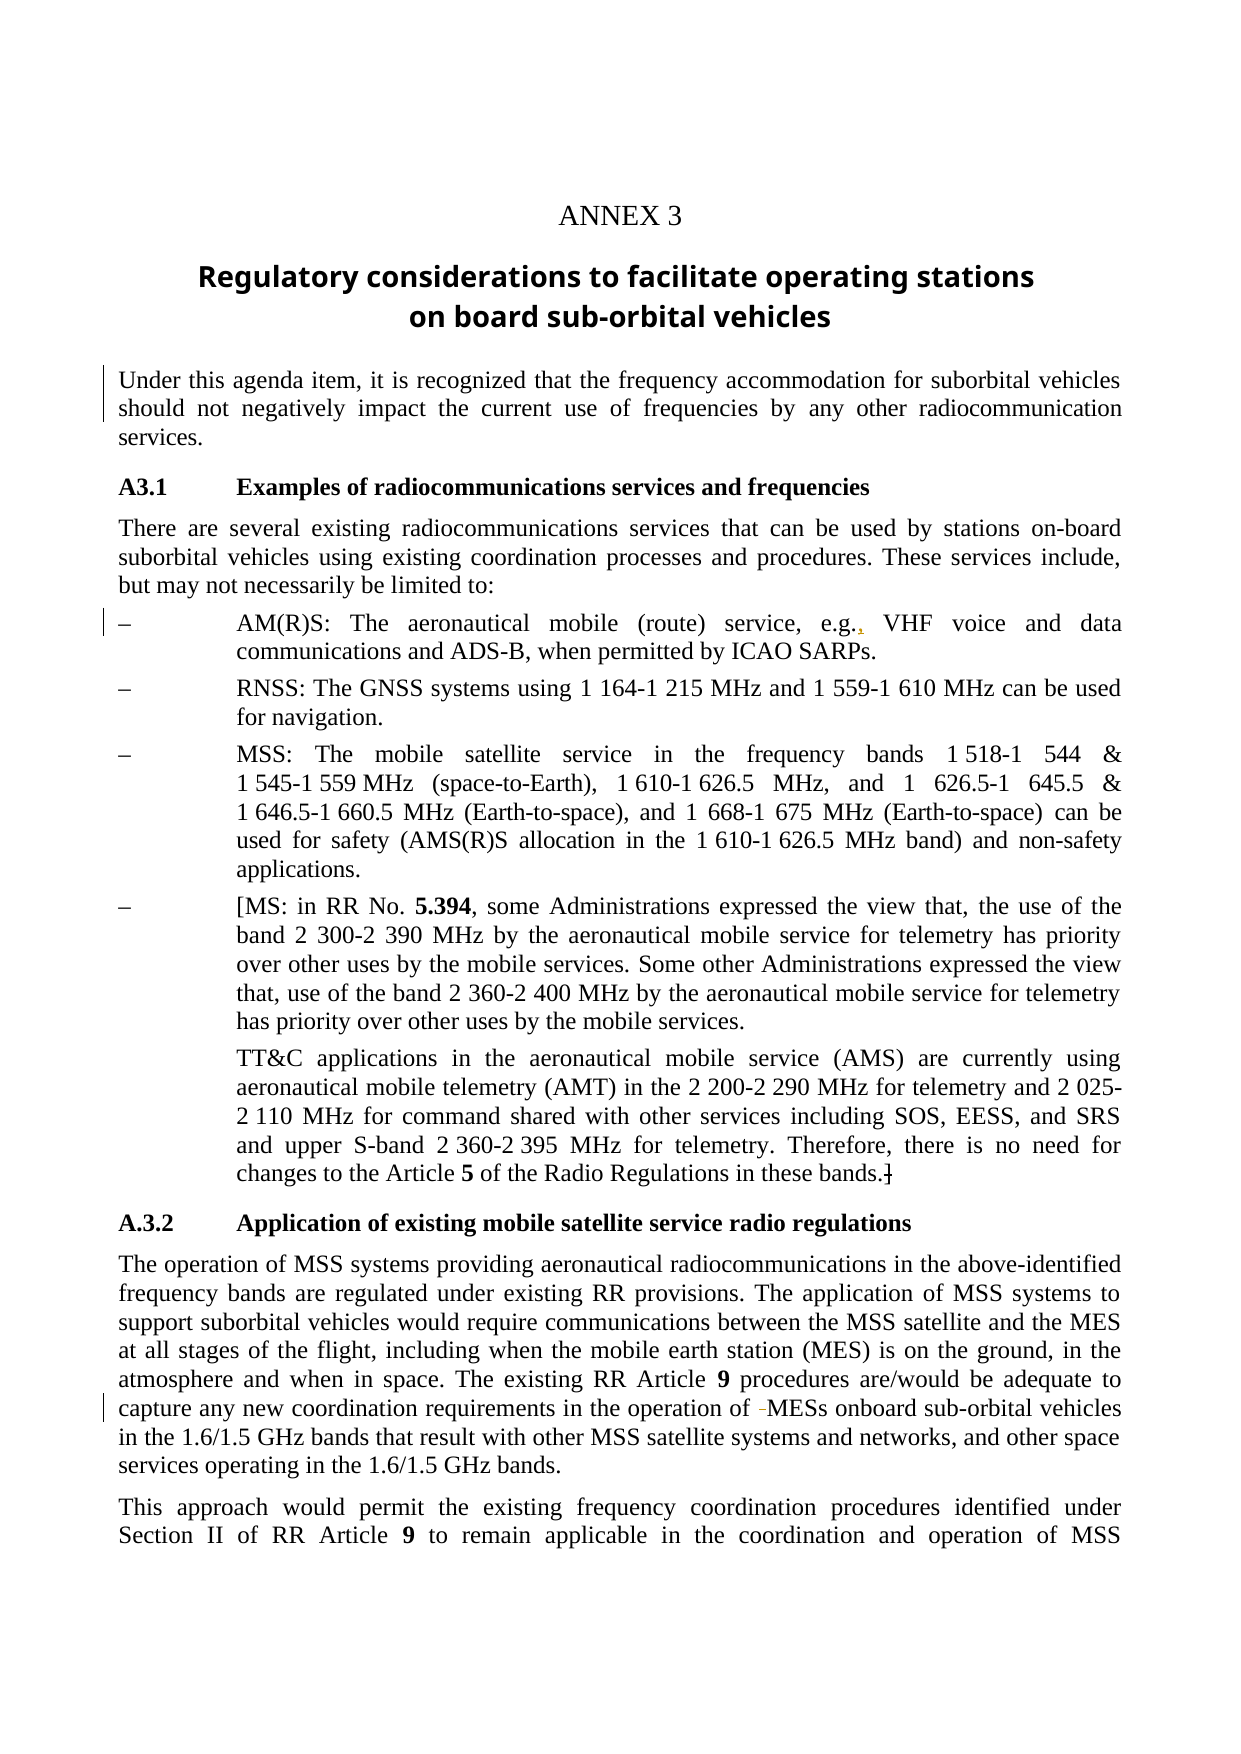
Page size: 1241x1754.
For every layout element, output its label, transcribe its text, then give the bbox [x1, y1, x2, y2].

text TT&C applications in the aeronautical mobile service (AMS) are currently using aeronautical mobile telemetry (AMT) in the 2 200-2 290 MHz for telemetry and 2 025-2 110 MHz for command shared with other services including SOS, EESS, and SRS and upper S-band 2 360-2 395 MHz for telemetry. Therefore, there is no need for changes to the Article 5 of the Radio Regulations in these bands.] [118, 1043, 1122, 1187]
text Annex 3 [118, 198, 1122, 231]
text – AM(R)S: The aeronautical mobile (route) service, e.g. VHF voice and data communications and ADS-B, when permitted by ICAO SARPs. [118, 608, 1122, 665]
title Regulatory considerations to facilitate operating stations on board sub-orbital vehicles [118, 256, 1122, 336]
subtitle A3.1 Examples of radiocommunications services and frequencies [118, 472, 1122, 501]
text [118, 1492, 1122, 1549]
text There are several existing radiocommunications services that can be used by stations on-board suborbital vehicles using existing coordination processes and procedures. These services include, but may not necessarily be limited to: [118, 513, 1122, 599]
text Under this agenda item, it is recognized that the frequency accommodation for suborbital vehicles should not negatively impact the current use of frequencies by any other radiocommunication services. [118, 365, 1122, 451]
text The operation of MSS systems providing aeronautical radiocommunications in the above-identified frequency bands are regulated under existing RR provisions. The application of MSS systems to support suborbital vehicles would require communications between the MSS satellite and the MES at all stages of the flight, including when the mobile earth station (MES) is on the ground, in the atmosphere and when in space. The existing RR Article 9 procedures are/would be adequate to capture any new coordination requirements in the operation of MESs onboard sub-orbital vehicles in the 1.6/1.5 GHz bands that result with other MSS satellite systems and networks, and other space services operating in the 1.6/1.5 GHz bands. [118, 1249, 1122, 1479]
text – [MS: in RR No. 5.394, some Administrations expressed the view that, the use of the band 2 300-2 390 MHz by the aeronautical mobile service for telemetry has priority over other uses by the mobile services. Some other Administrations expressed the view that, use of the band 2 360-2 400 MHz by the aeronautical mobile service for telemetry has priority over other uses by the mobile services. [118, 891, 1122, 1035]
subtitle A.3.2 Application of existing mobile satellite service radio regulations [118, 1208, 1122, 1237]
text – RNSS: The GNSS systems using 1 164-1 215 MHz and 1 559-1 610 MHz can be used for navigation. [118, 673, 1122, 731]
text – MSS: The mobile satellite service in the frequency bands 1 518-1 544 & 1 545-1 559 MHz (space-to-Earth), 1 610-1 626.5 MHz, and 1 626.5-1 645.5 & 1 646.5-1 660.5 MHz (Earth-to-space), and 1 668-1 675 MHz (Earth-to-space) can be used for safety (AMS(R)S allocation in the 1 610-1 626.5 MHz band) and non-safety applications. [118, 739, 1122, 883]
